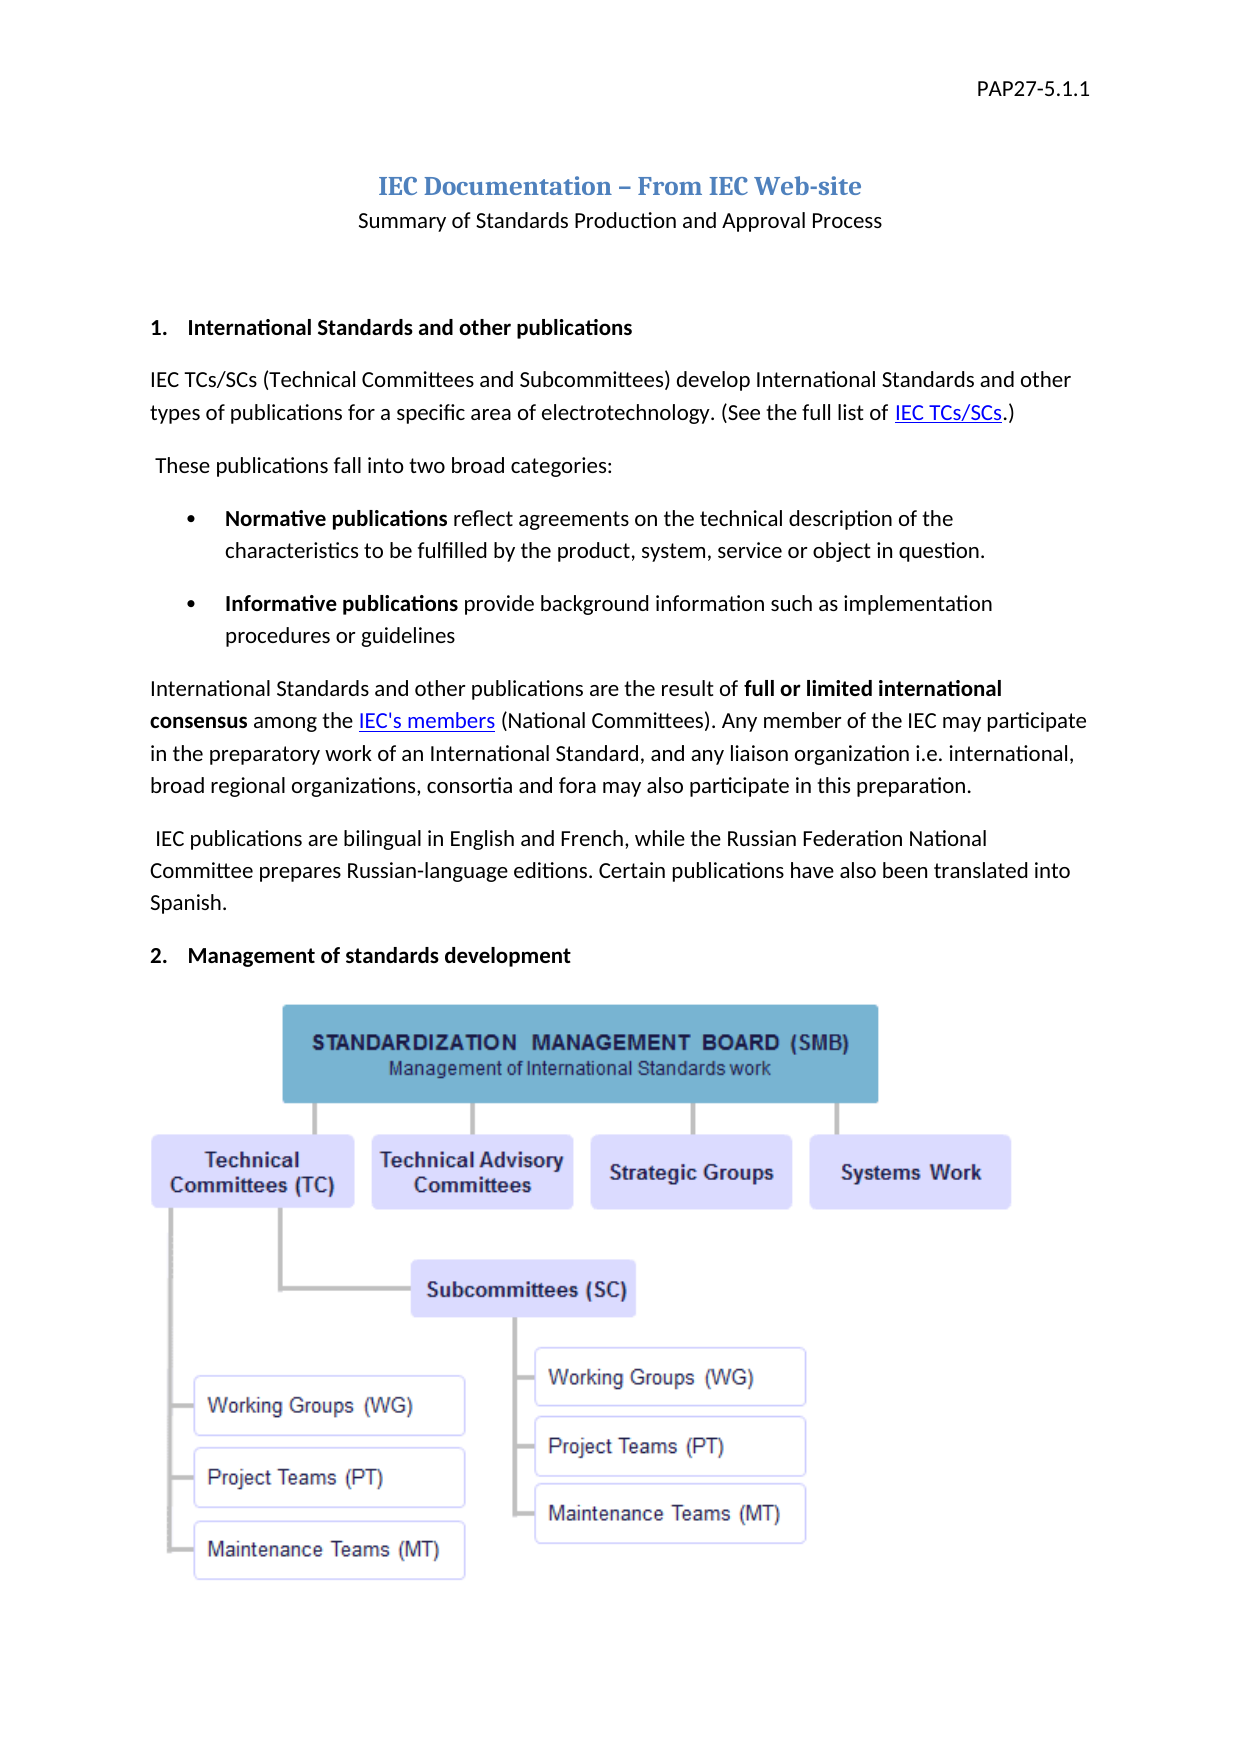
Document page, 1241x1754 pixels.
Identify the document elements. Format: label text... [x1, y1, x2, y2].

list Informative publications provide background information such as implementation procedures or guidelines [187, 589, 1090, 649]
text These publications fall into two broad categories: [150, 451, 1090, 479]
list Normative publications reflect agreements on the technical description of the characteristics to be fulfilled by the product, system, service or object in question. [187, 504, 1090, 564]
text International Standards and other publications are the result of full or limited international consensus among the IEC's members (National Committees). Any member of the IEC may participate in the preparatory work of an International Standard, and any liaison organization i.e. international, broad regional organizations, consortia and fora may also participate in this preparation. [150, 674, 1090, 799]
text Summary of Standards Production and Approval Process [150, 207, 1090, 234]
text IEC publications are bilingual in English and French, while the Russian Federation National Committee prepares Russian-language editions. Certain publications have also been translated into Spanish. [150, 824, 1090, 916]
text IEC TCs/SCs (Technical Committees and Subcommittees) develop International Standards and other types of publications for a specific area of electrotechnology. (See the full list of IEC TCs/SCs.) [150, 366, 1090, 426]
picture [150, 994, 1013, 1588]
list International Standards and other publications [150, 313, 1090, 341]
subtitle IEC Documentation – From IEC Web-site [150, 171, 1090, 202]
list Management of standards development [150, 941, 1090, 969]
